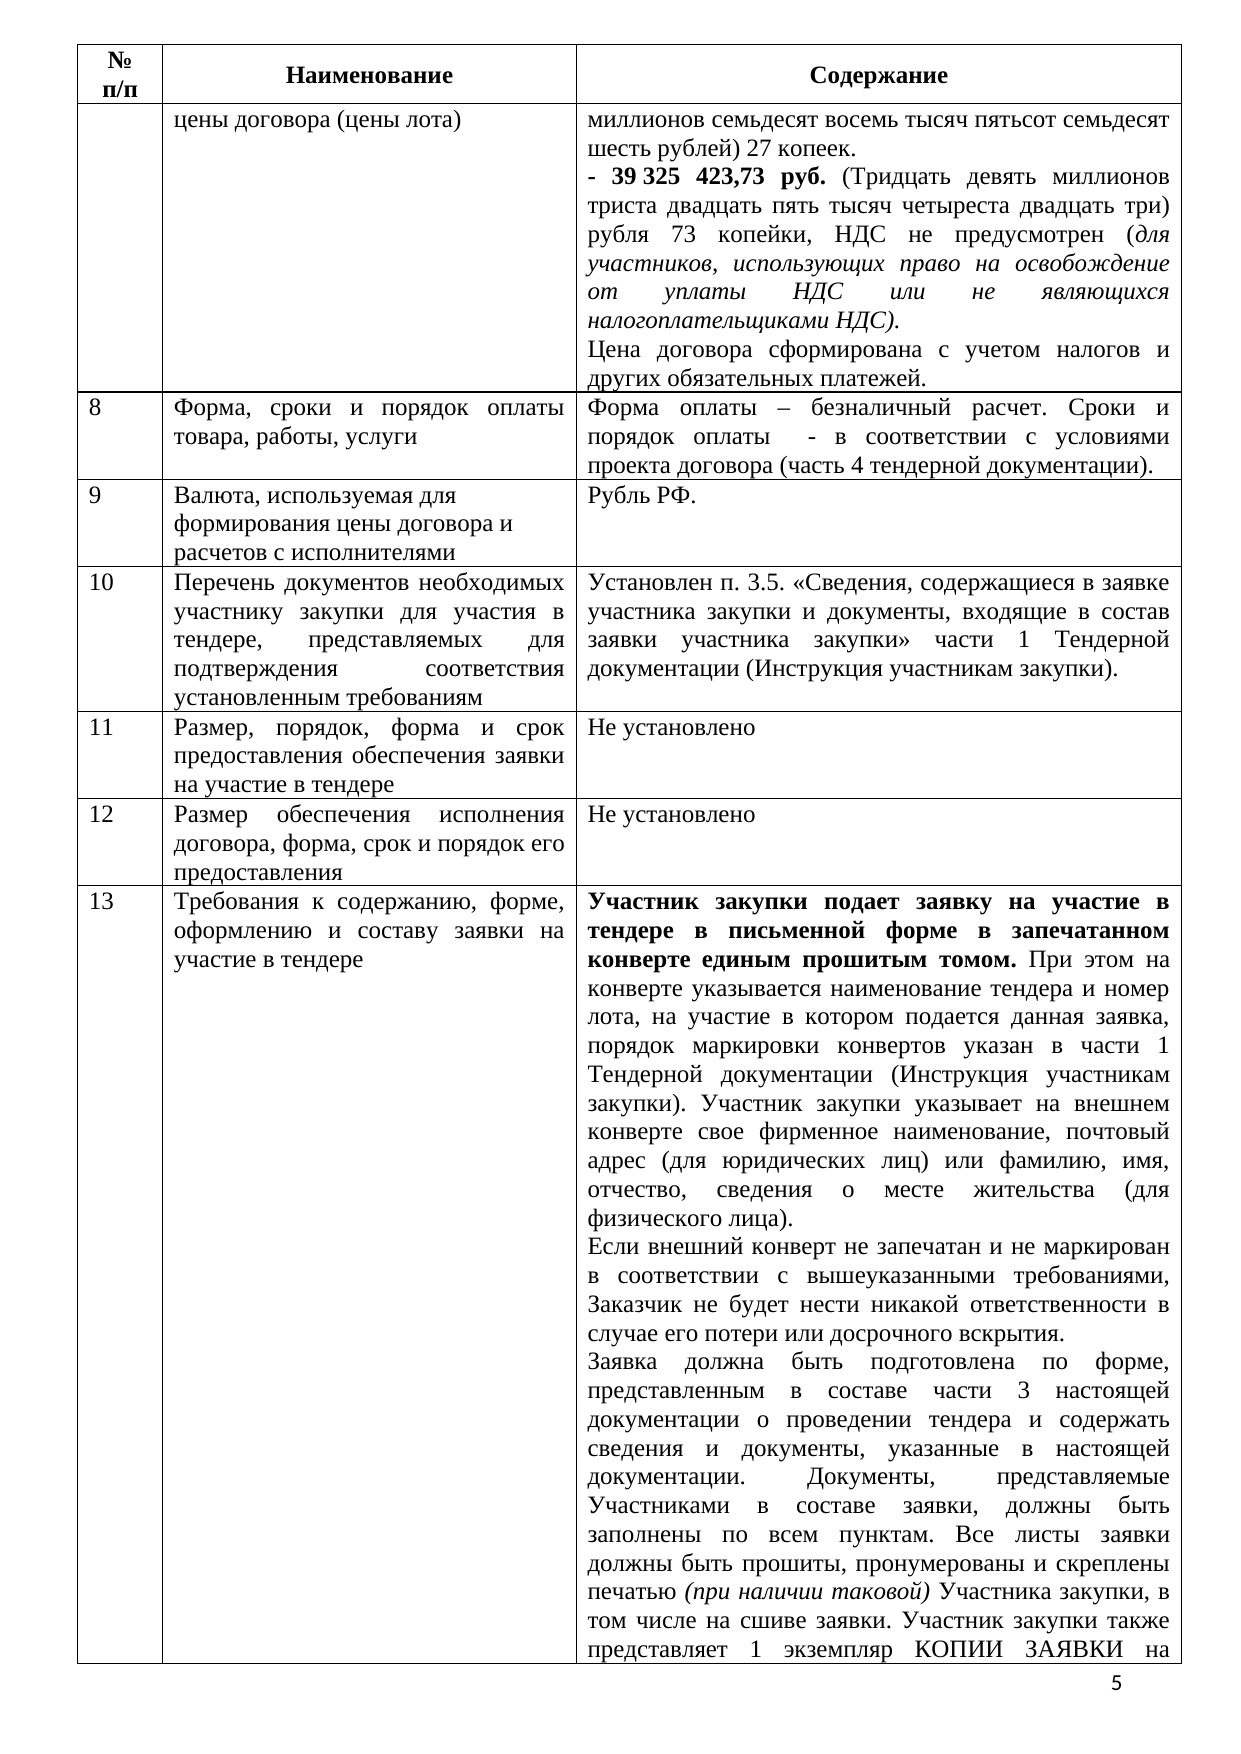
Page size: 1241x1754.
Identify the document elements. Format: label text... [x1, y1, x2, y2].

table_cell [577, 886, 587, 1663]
table_cell [78, 104, 162, 391]
table_header Содержание [577, 45, 1181, 103]
table_cell [78, 393, 162, 479]
table_header Наименование [163, 45, 576, 103]
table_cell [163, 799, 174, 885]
table_cell Сведения о начальной (максимальной) цене договора (цене лота), порядок формирования цены договора (цены лота) [163, 104, 576, 391]
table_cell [163, 886, 576, 1663]
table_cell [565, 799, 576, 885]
table_cell Не установлено [577, 799, 1181, 885]
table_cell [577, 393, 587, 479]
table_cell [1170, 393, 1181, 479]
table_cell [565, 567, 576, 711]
table_cell [78, 712, 162, 798]
table_cell Рубль РФ. [577, 480, 1181, 566]
table_cell [78, 886, 162, 1663]
table_cell [78, 480, 162, 566]
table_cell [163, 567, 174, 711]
table_cell Валюта, используемая для формирования цены договора и расчетов с исполнителями [163, 480, 576, 566]
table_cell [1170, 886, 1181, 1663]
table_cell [577, 104, 1181, 391]
table_cell [78, 799, 162, 885]
table_cell Установлен п. 3.5. «Сведения, содержащиеся в заявке участника закупки и документы, входящие в состав заявки участника закупки» части 1 Тендерной документации (Инструкция участникам закупки). [577, 567, 1181, 711]
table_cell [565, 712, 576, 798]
table_cell Не установлено [577, 712, 1181, 798]
table_cell [78, 567, 162, 711]
table_cell Форма, сроки и порядок оплаты товара, работы, услуги [163, 393, 576, 479]
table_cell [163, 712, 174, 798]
